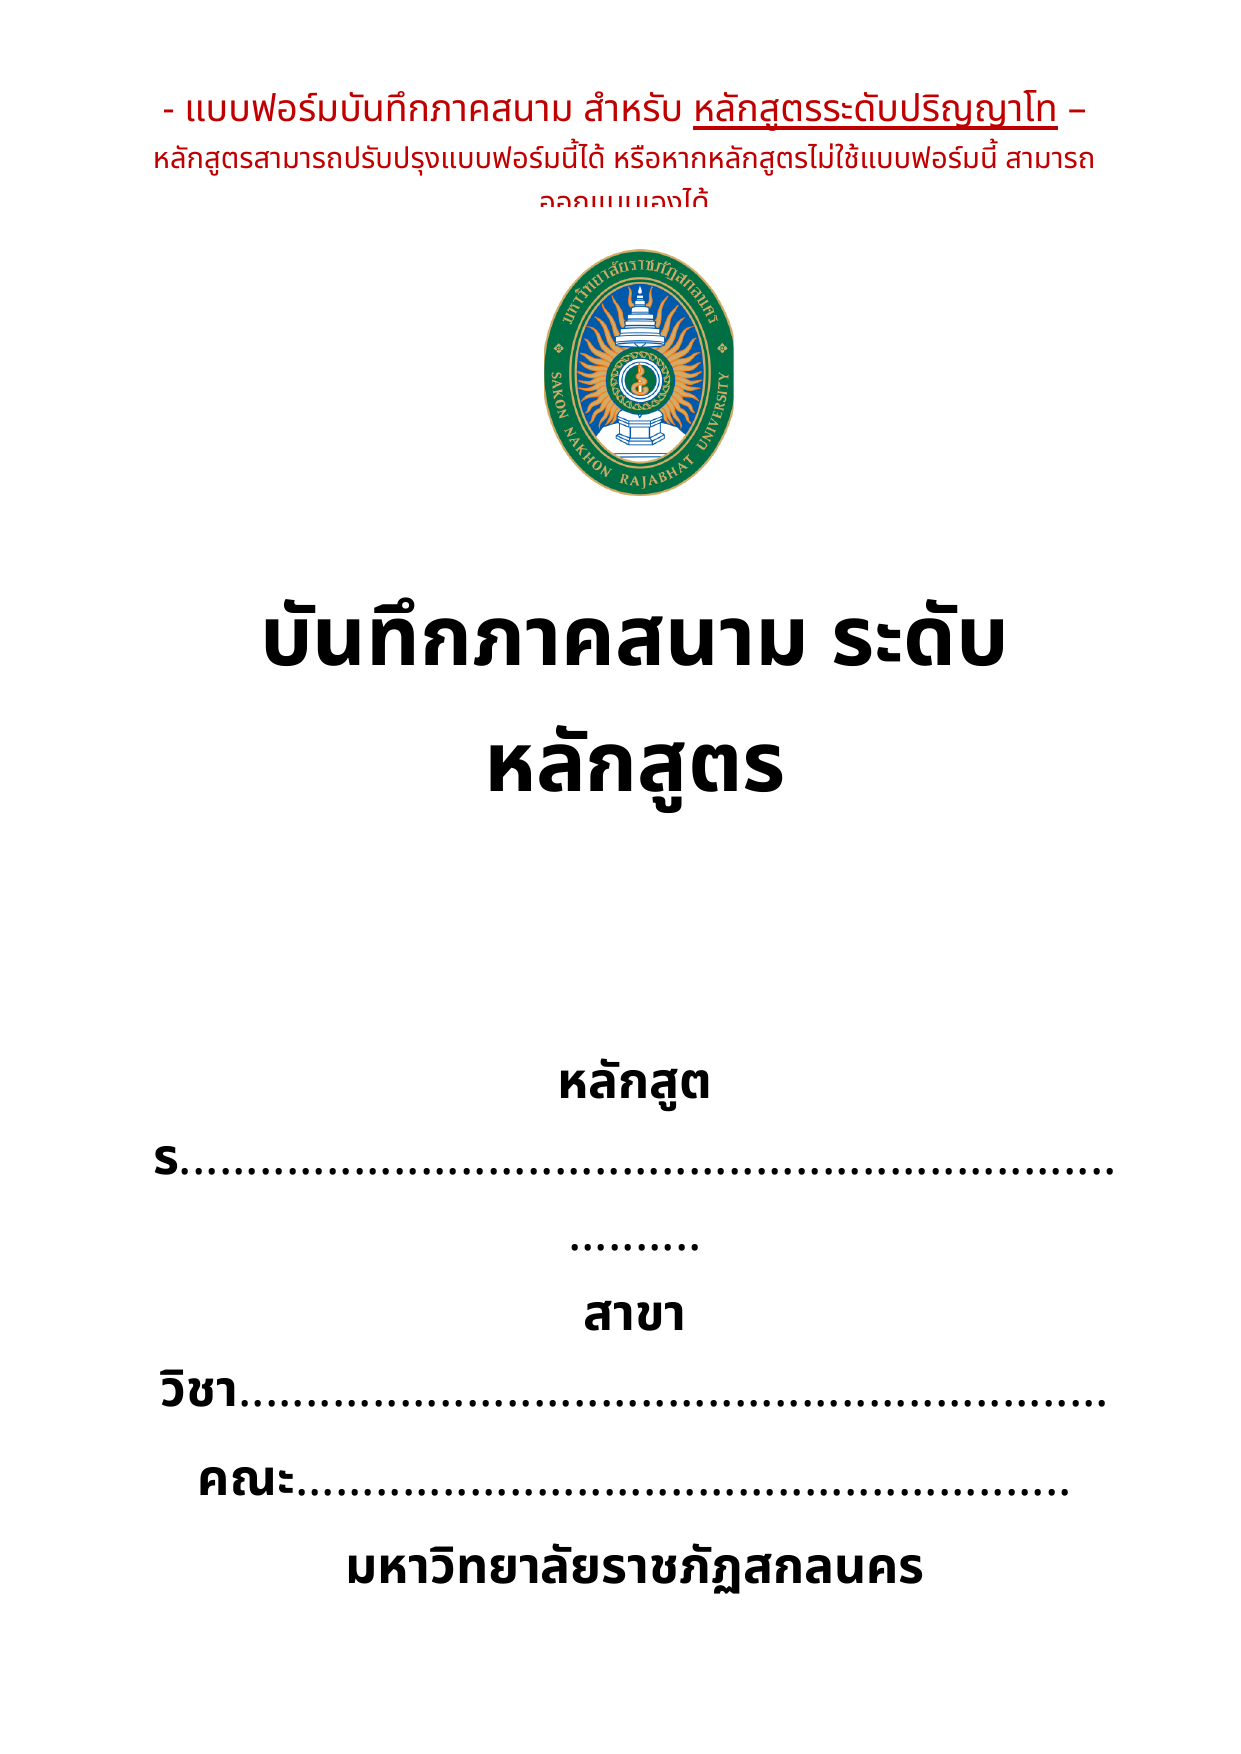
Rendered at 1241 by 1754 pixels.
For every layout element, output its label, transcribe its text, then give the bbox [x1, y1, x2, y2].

text หลักสูตร................................................................................ [148, 1046, 1122, 1265]
text คณะ.......................................................... [148, 1442, 1122, 1518]
text มหาวิทยาลัยราชภัฏสกลนคร [148, 1530, 1122, 1606]
picture [542, 249, 733, 493]
text สาขาวิชา................................................................. [148, 1278, 1122, 1429]
text บันทึกภาคสนาม ระดับหลักสูตร [148, 577, 1122, 829]
